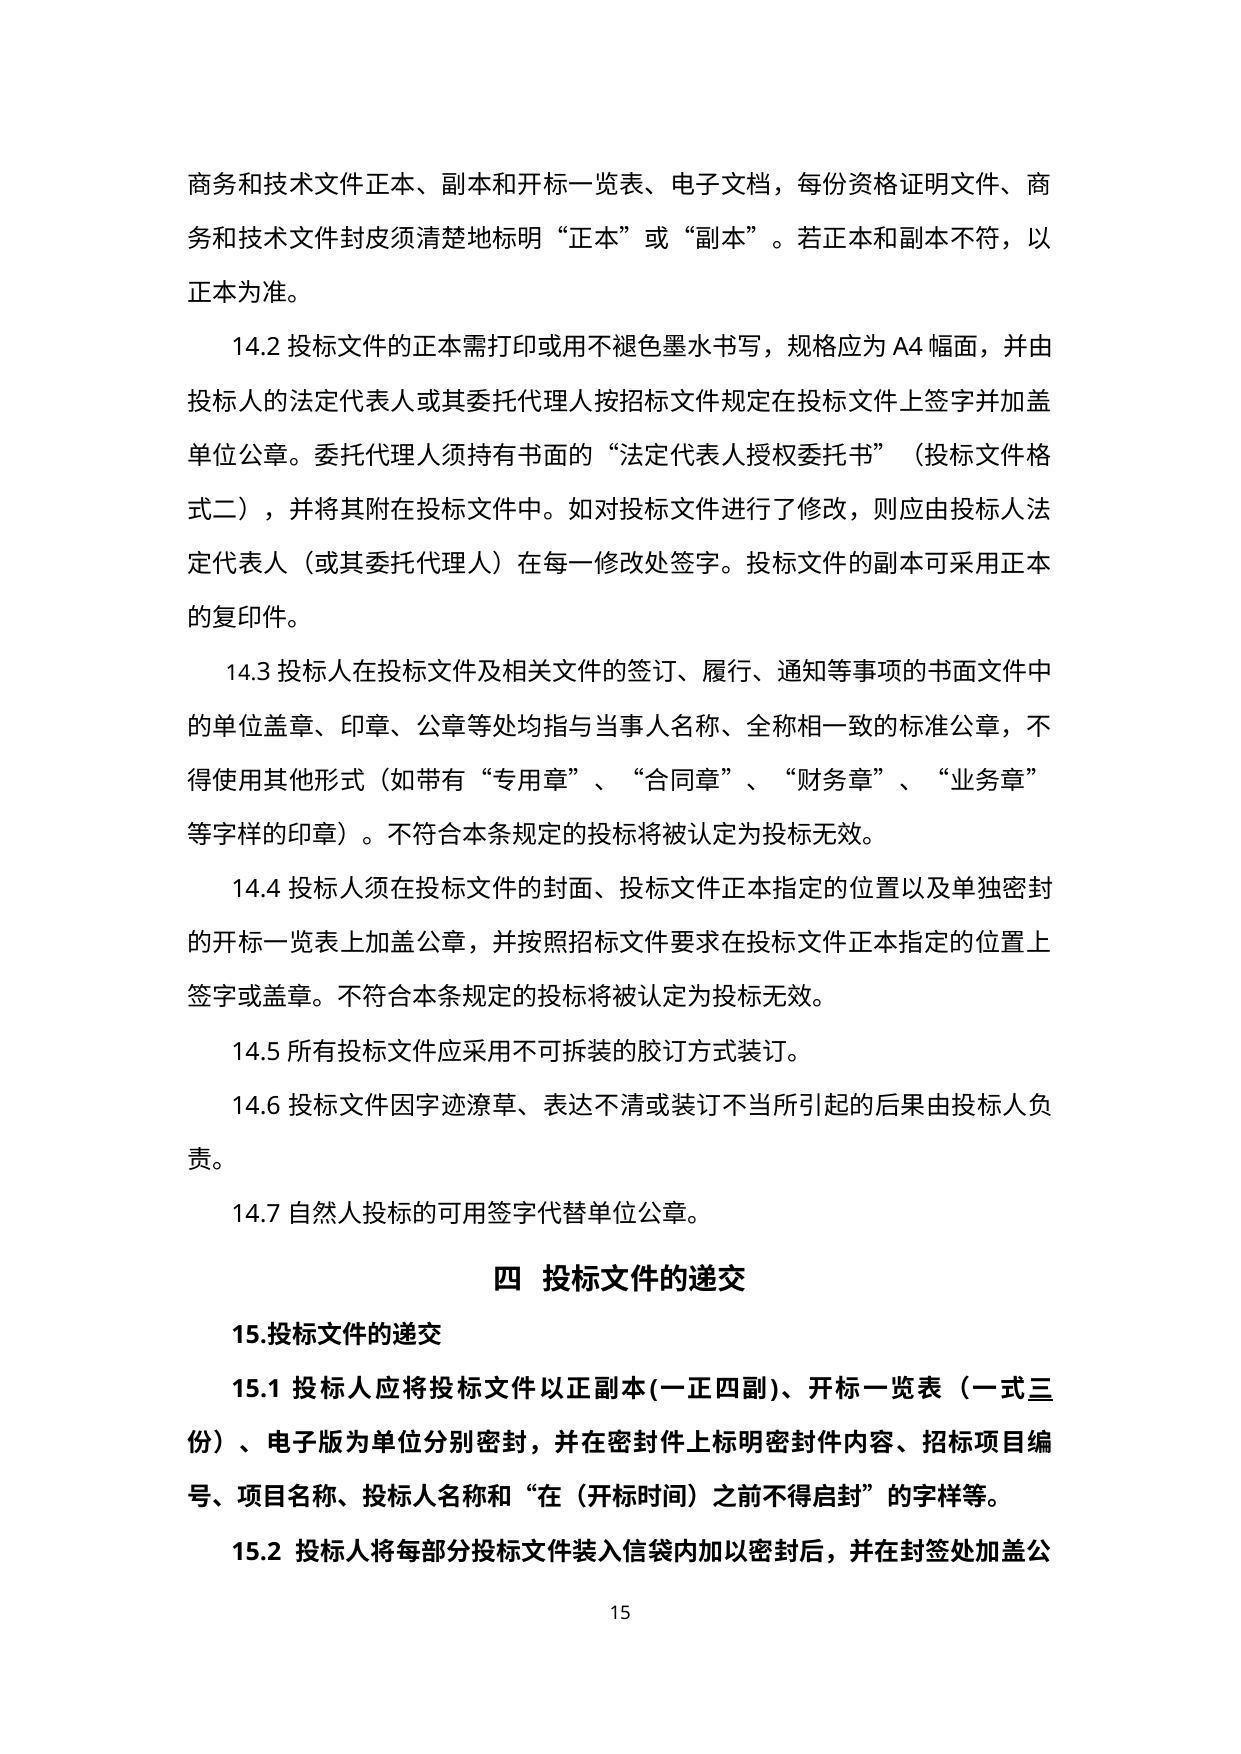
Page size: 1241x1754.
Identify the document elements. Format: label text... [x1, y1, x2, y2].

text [187, 1517, 1053, 1571]
text 14.5 所有投标文件应采用不可拆装的胶订方式装订。 [187, 1017, 1053, 1071]
text 14.2 投标文件的正本需打印或用不褪色墨水书写，规格应为A4幅面，并由投标人的法定代表人或其委托代理人按招标文件规定在投标文件上签字并加盖单位公章。委托代理人须持有书面的“法定代表人授权委托书”（投标文件格式二），并将其附在投标文件中。如对投标文件进行了修改，则应由投标人法定代表人（或其委托代理人）在每一修改处签字。投标文件的副本可采用正本的复印件。 [187, 312, 1053, 637]
subtitle 15.投标文件的递交 [187, 1300, 1053, 1354]
subtitle 四 投标文件的递交 [187, 1246, 1053, 1300]
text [187, 150, 1053, 312]
text 14.6 投标文件因字迹潦草、表达不清或装订不当所引起的后果由投标人负责。 [187, 1071, 1053, 1179]
text 15.1 投标人应将投标文件以正副本(一正四副)、开标一览表（一式三份）、电子版为单位分别密封，并在密封件上标明密封件内容、招标项目编号、项目名称、投标人名称和“在（开标时间）之前不得启封”的字样等。 [187, 1354, 1053, 1517]
text 14.4 投标人须在投标文件的封面、投标文件正本指定的位置以及单独密封的开标一览表上加盖公章，并按照招标文件要求在投标文件正本指定的位置上签字或盖章。不符合本条规定的投标将被认定为投标无效。 [187, 854, 1053, 1017]
text 14.3 投标人在投标文件及相关文件的签订、履行、通知等事项的书面文件中的单位盖章、印章、公章等处均指与当事人名称、全称相一致的标准公章，不得使用其他形式（如带有“专用章”、“合同章”、“财务章”、“业务章”等字样的印章）。不符合本条规定的投标将被认定为投标无效。 [187, 637, 1053, 854]
text 14.7 自然人投标的可用签字代替单位公章。 [187, 1179, 1053, 1233]
